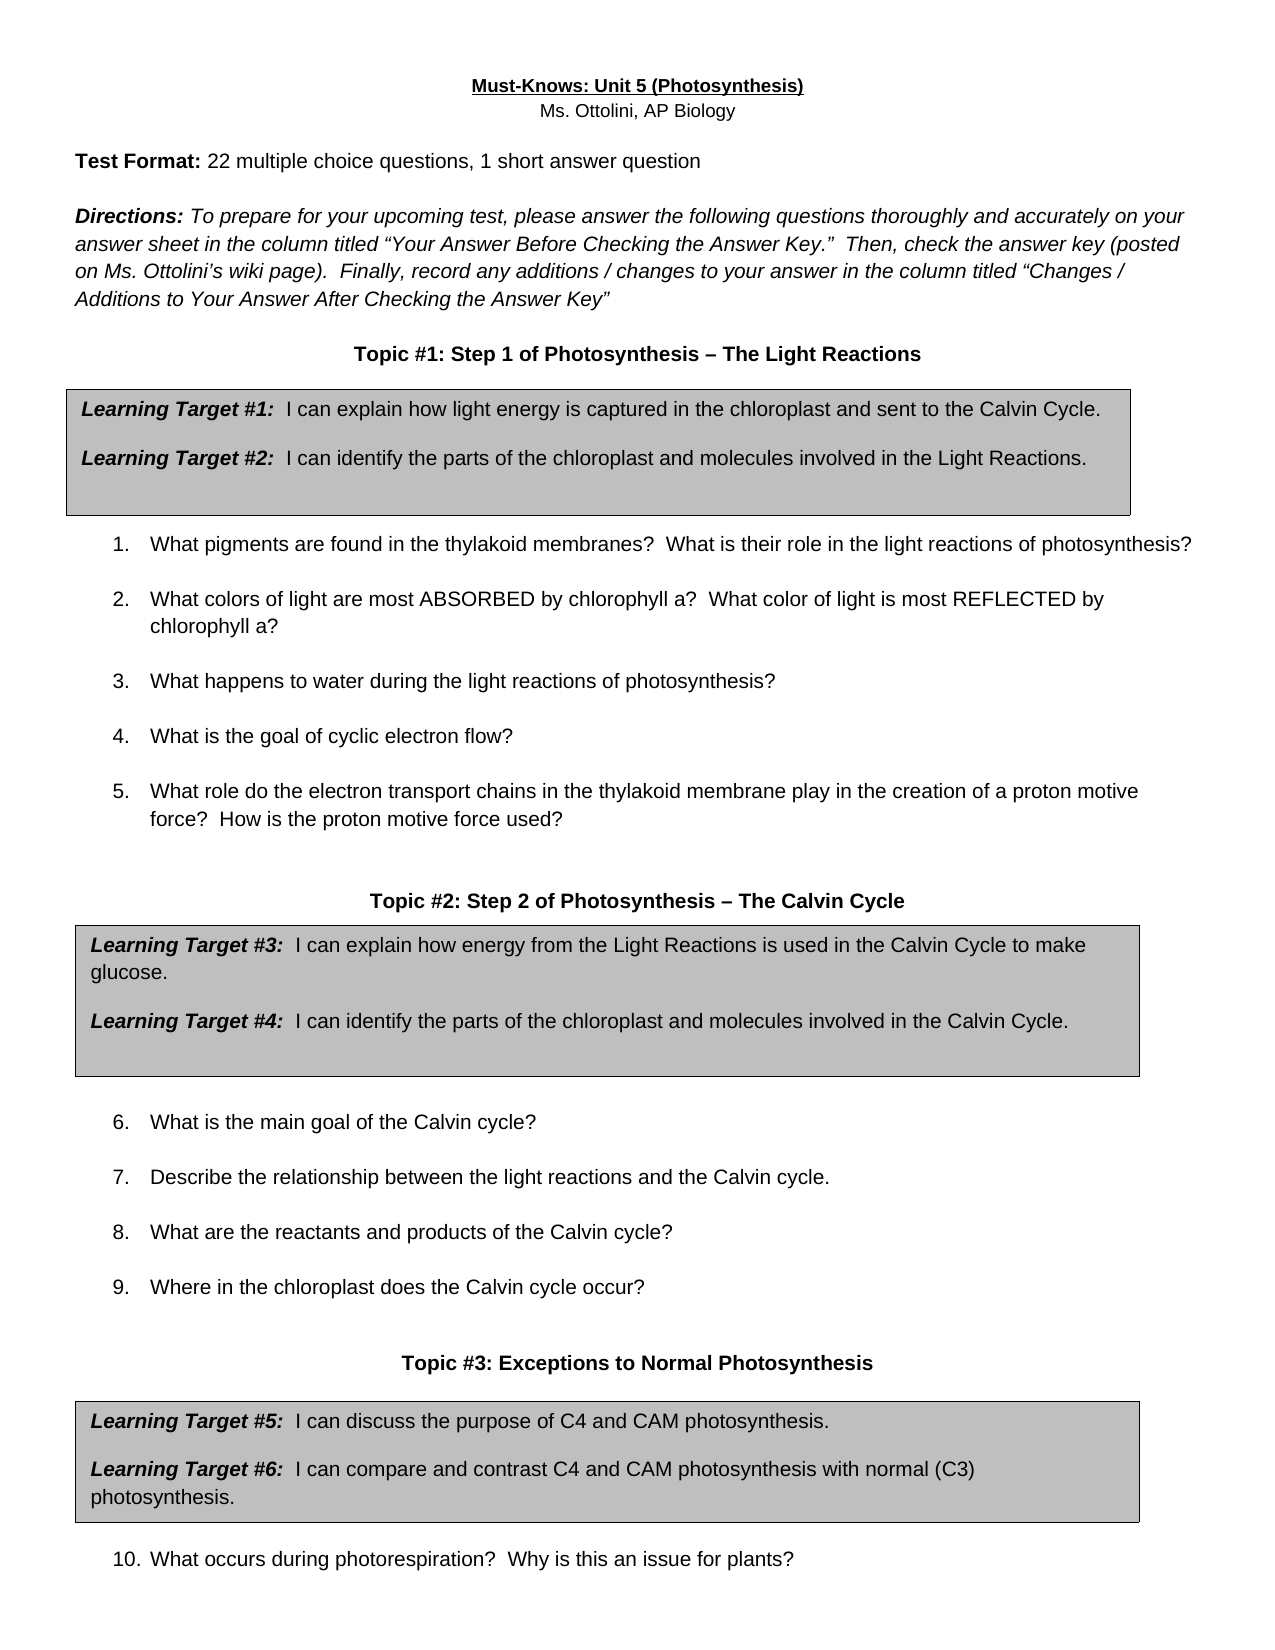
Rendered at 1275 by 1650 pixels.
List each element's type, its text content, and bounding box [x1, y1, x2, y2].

text Directions: To prepare for your upcoming test, please answer the following questions thoroughly and accurately on your answer sheet in the column titled “Your Answer Before Checking the Answer Key.” Then, check the answer key (posted on Ms. Ottolini’s wiki page). Finally, record any additions / changes to your answer in the column titled “Changes / Additions to Your Answer After Checking the Answer Key” [75, 204, 1200, 311]
list What happens to water during the light reactions of photosynthesis? [112, 669, 1200, 693]
text Must-Knows: Unit 5 (Photosynthesis) [75, 75, 1200, 97]
list What are the reactants and products of the Calvin cycle? [112, 1220, 1200, 1244]
text Ms. Ottolini, AP Biology [75, 100, 1200, 121]
list What is the main goal of the Calvin cycle? [112, 1110, 1200, 1134]
list Where in the chloroplast does the Calvin cycle occur? [112, 1275, 1200, 1299]
list What is the goal of cyclic electron flow? [112, 724, 1200, 748]
list Describe the relationship between the light reactions and the Calvin cycle. [112, 1165, 1200, 1189]
list What occurs during photorespiration? Why is this an issue for plants? [112, 1547, 1200, 1571]
list What colors of light are most ABSORBED by chlorophyll a? What color of light is most REFLECTED by chlorophyll a? [112, 587, 1200, 638]
list What role do the electron transport chains in the thylakoid membrane play in the creation of a proton motive force? How is the proton motive force used? [112, 779, 1200, 831]
list What pigments are found in the thylakoid membranes? What is their role in the light reactions of photosynthesis? [112, 532, 1200, 556]
text Test Format: 22 multiple choice questions, 1 short answer question [75, 149, 1200, 173]
text Topic #2: Step 2 of Photosynthesis – The Calvin Cycle [75, 889, 1200, 913]
text Topic #3: Exceptions to Normal Photosynthesis [75, 1351, 1200, 1375]
text Topic #1: Step 1 of Photosynthesis – The Light Reactions [75, 342, 1200, 366]
